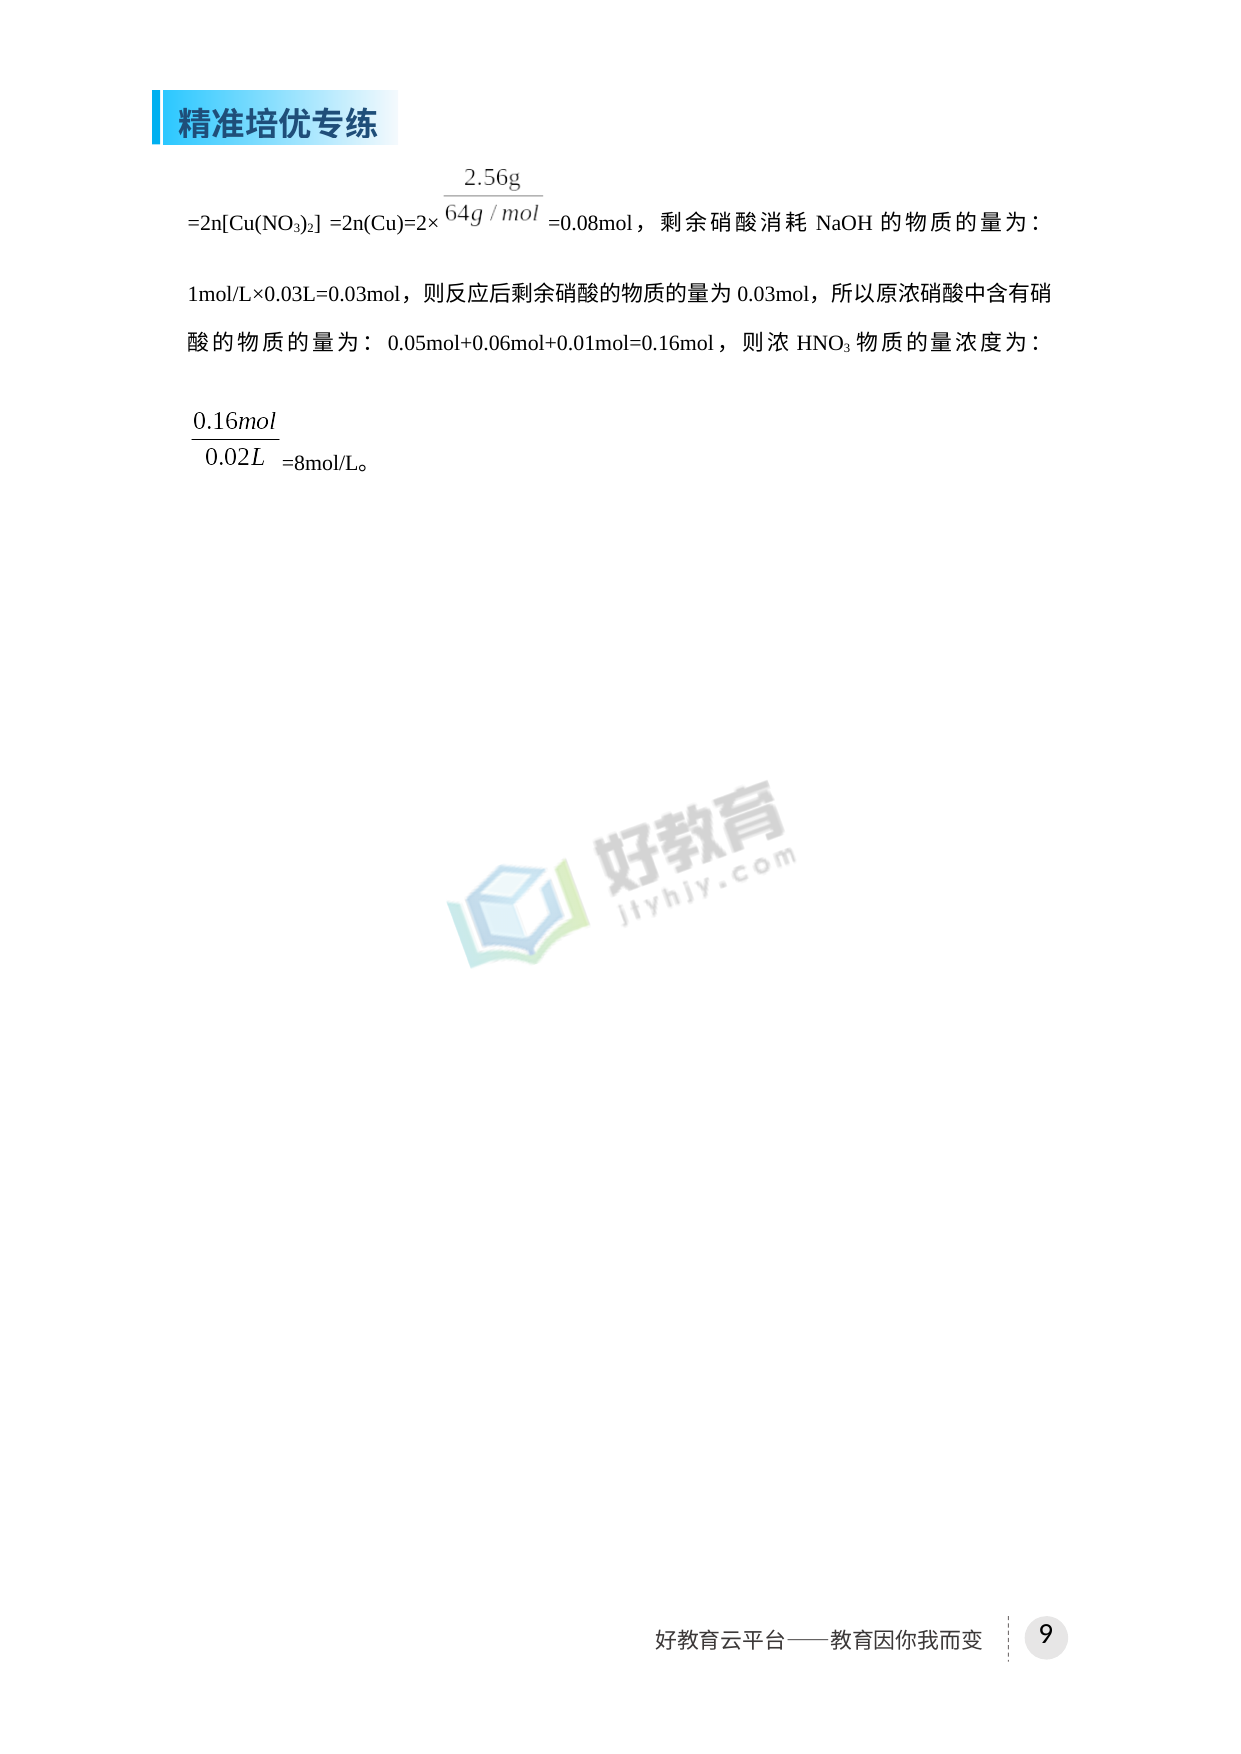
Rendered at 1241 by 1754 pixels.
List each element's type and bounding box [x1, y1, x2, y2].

picture [442, 770, 799, 985]
text [187, 162, 1053, 503]
